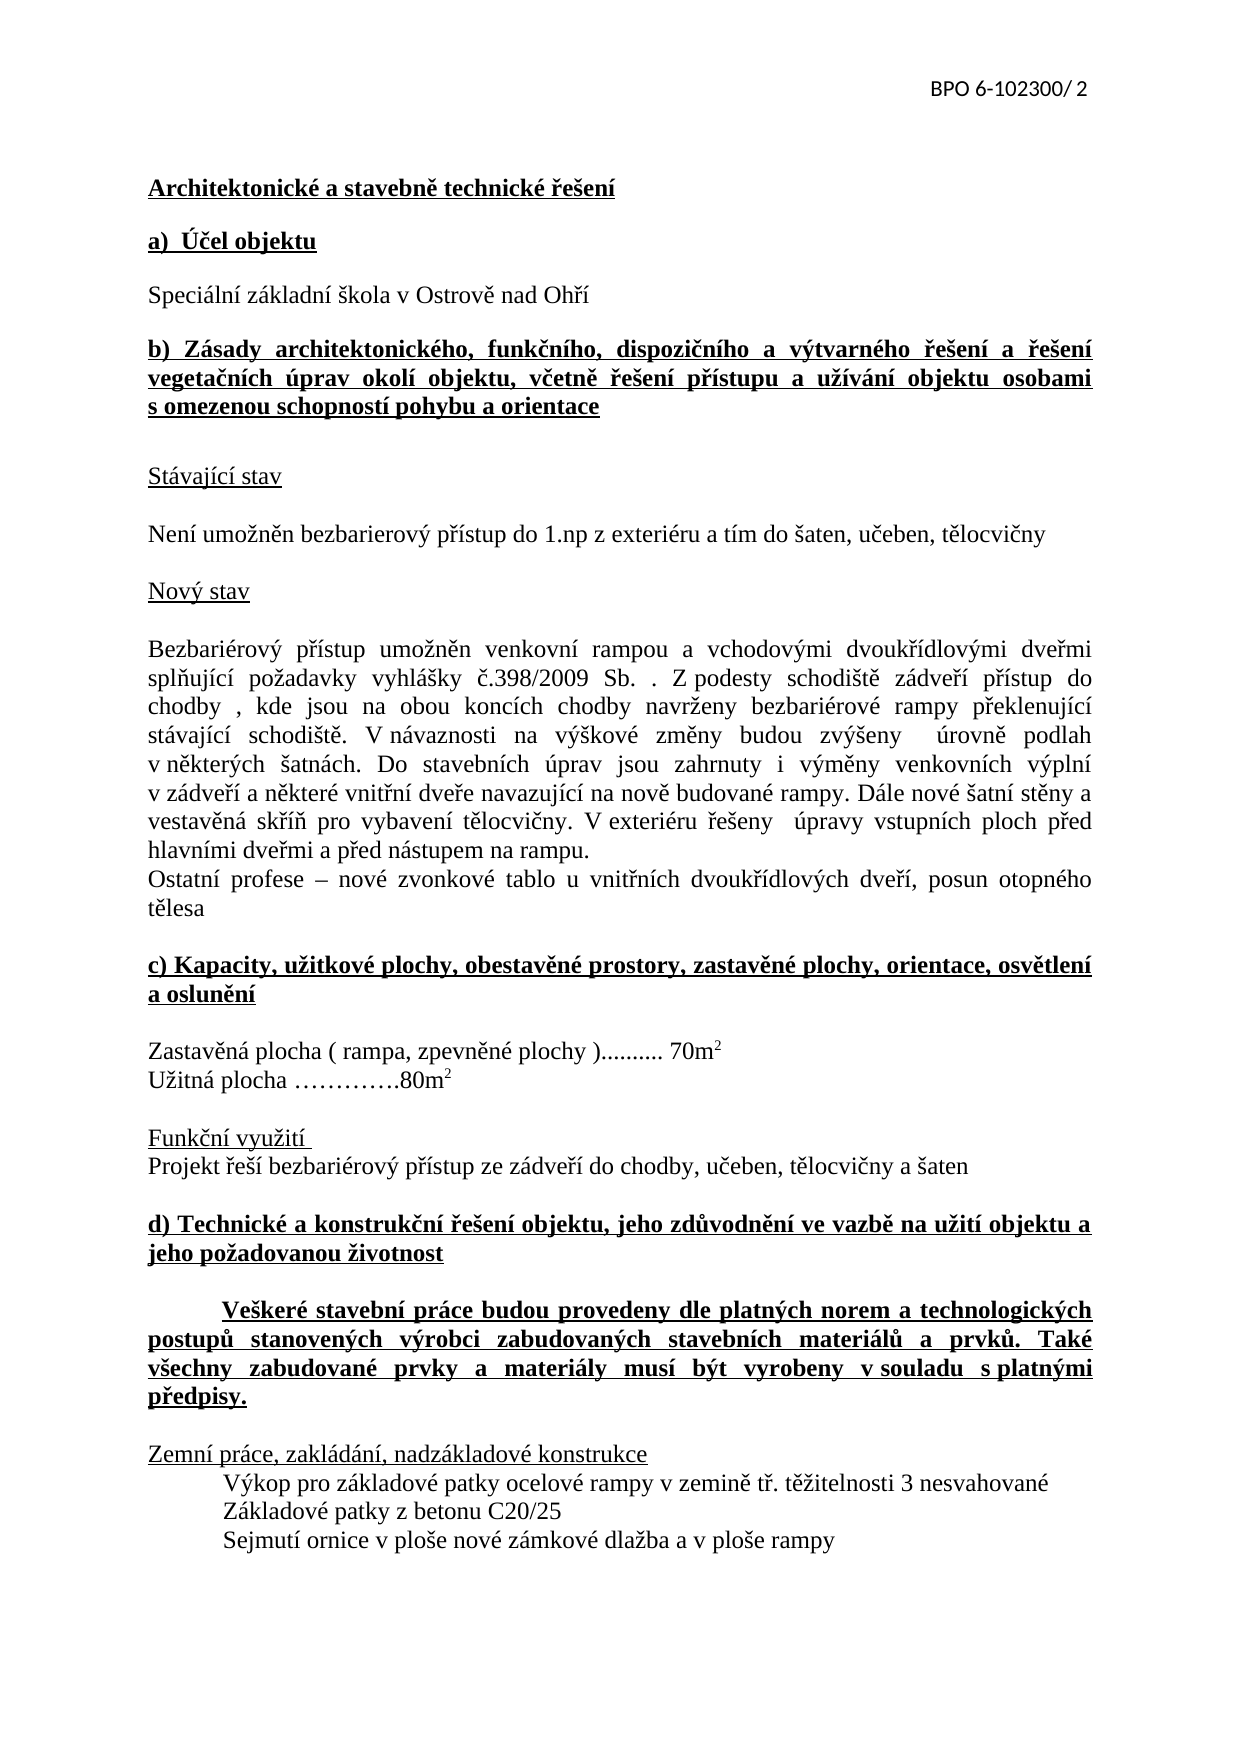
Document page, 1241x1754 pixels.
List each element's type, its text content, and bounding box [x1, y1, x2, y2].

text Projekt řeší bezbariérový přístup ze zádveří do chodby, učeben, tělocvičny a šaten [148, 1151, 1093, 1180]
text Základové patky z betonu C20/25 [223, 1496, 1093, 1525]
text b) Zásady architektonického, funkčního, dispozičního a výtvarného řešení a řešení vegetačních úprav okolí objektu, včetně řešení přístupu a užívání objektu osobami s omezenou schopností pohybu a orientace [148, 389, 1093, 420]
text Stávající stav [148, 461, 1093, 490]
text Zemní práce, zakládání, nadzákladové konstrukce [148, 1439, 1093, 1468]
text Architektonické a stavebně technické řešení [148, 173, 1093, 201]
text b) Zásady architektonického, funkčního, dispozičního a výtvarného řešení a řešení vegetačních úprav okolí objektu, včetně řešení přístupu a užívání objektu osobami s omezenou schopností pohybu a orientace [148, 360, 1093, 388]
text a) Účel objektu [148, 226, 1093, 255]
text b) Zásady architektonického, funkčního, dispozičního a výtvarného řešení a řešení vegetačních úprav okolí objektu, včetně řešení přístupu a užívání objektu osobami s omezenou schopností pohybu a orientace [148, 334, 1093, 359]
text Sejmutí ornice v ploše nové zámkové dlažba a v ploše rampy [223, 1525, 1093, 1554]
text Veškeré stavební práce budou provedeny dle platných norem a technologických postupů stanovených výrobci zabudovaných stavebních materiálů a prvků. Také všechny zabudované prvky a materiály musí být vyrobeny v souladu s platnými předpisy. [148, 1295, 1093, 1349]
text Užitná plocha ………….80m2 [148, 1065, 1093, 1094]
text d) Technické a konstrukční řešení objektu, jeho zdůvodnění ve vazbě na užití objektu a jeho požadovanou životnost [148, 1209, 1093, 1266]
text Není umožněn bezbarierový přístup do 1.np z exteriéru a tím do šaten, učeben, tělocvičny [148, 519, 1093, 548]
text Nový stav [148, 576, 1093, 605]
text Ostatní profese – nové zvonkové tablo u vnitřních dvoukřídlových dveří, posun otopného tělesa [148, 864, 1093, 921]
text Zastavěná plocha ( rampa, zpevněné plochy ).......... 70m2 [148, 1036, 1093, 1065]
text Speciální základní škola v Ostrově nad Ohří [148, 280, 1093, 309]
text c) Kapacity, užitkové plochy, obestavěné prostory, zastavěné plochy, orientace, osvětlení a oslunění [148, 950, 1093, 1008]
text Výkop pro základové patky ocelové rampy v zemině tř. těžitelnosti 3 nesvahované [223, 1468, 1093, 1496]
text Veškeré stavební práce budou provedeny dle platných norem a technologických postupů stanovených výrobci zabudovaných stavebních materiálů a prvků. Také všechny zabudované prvky a materiály musí být vyrobeny v souladu s platnými předpisy. [148, 1350, 1093, 1378]
text Bezbariérový přístup umožněn venkovní rampou a vchodovými dvoukřídlovými dveřmi splňující požadavky vyhlášky č.398/2009 Sb. . Z podesty schodiště zádveří přístup do chodby , kde jsou na obou koncích chodby navrženy bezbariérové rampy překlenující stávající schodiště. V návaznosti na výškové změny budou zvýšeny úrovně podlah v některých šatnách. Do stavebních úprav jsou zahrnuty i výměny venkovních výplní v zádveří a některé vnitřní dveře navazující na nově budované rampy. Dále nové šatní stěny a vestavěná skříň pro vybavení tělocvičny. V exteriéru řešeny úpravy vstupních ploch před hlavními dveřmi a před nástupem na rampu. [148, 634, 1093, 864]
text Veškeré stavební práce budou provedeny dle platných norem a technologických postupů stanovených výrobci zabudovaných stavebních materiálů a prvků. Také všechny zabudované prvky a materiály musí být vyrobeny v souladu s platnými předpisy. [148, 1379, 1093, 1410]
text Funkční využití [148, 1123, 1093, 1151]
